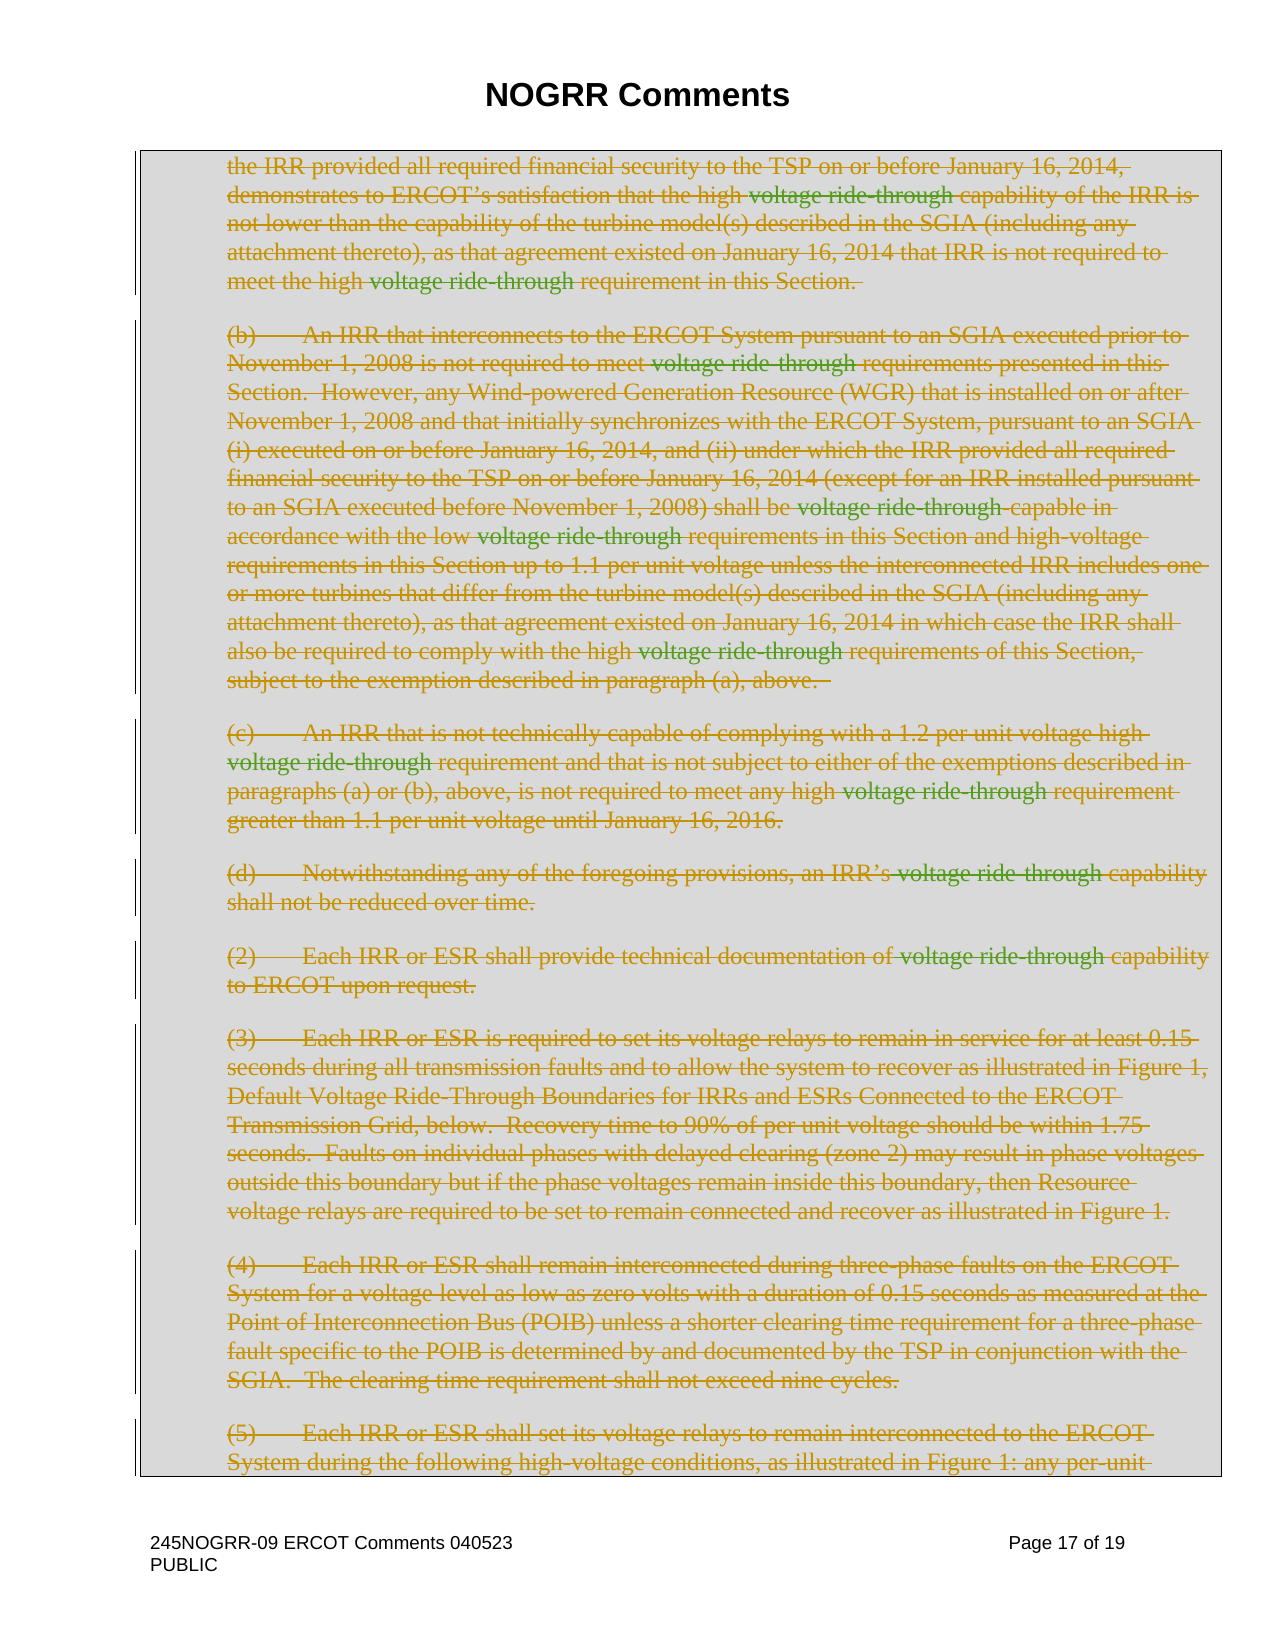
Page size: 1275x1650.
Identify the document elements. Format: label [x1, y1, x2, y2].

table_header [141, 151, 1221, 1476]
